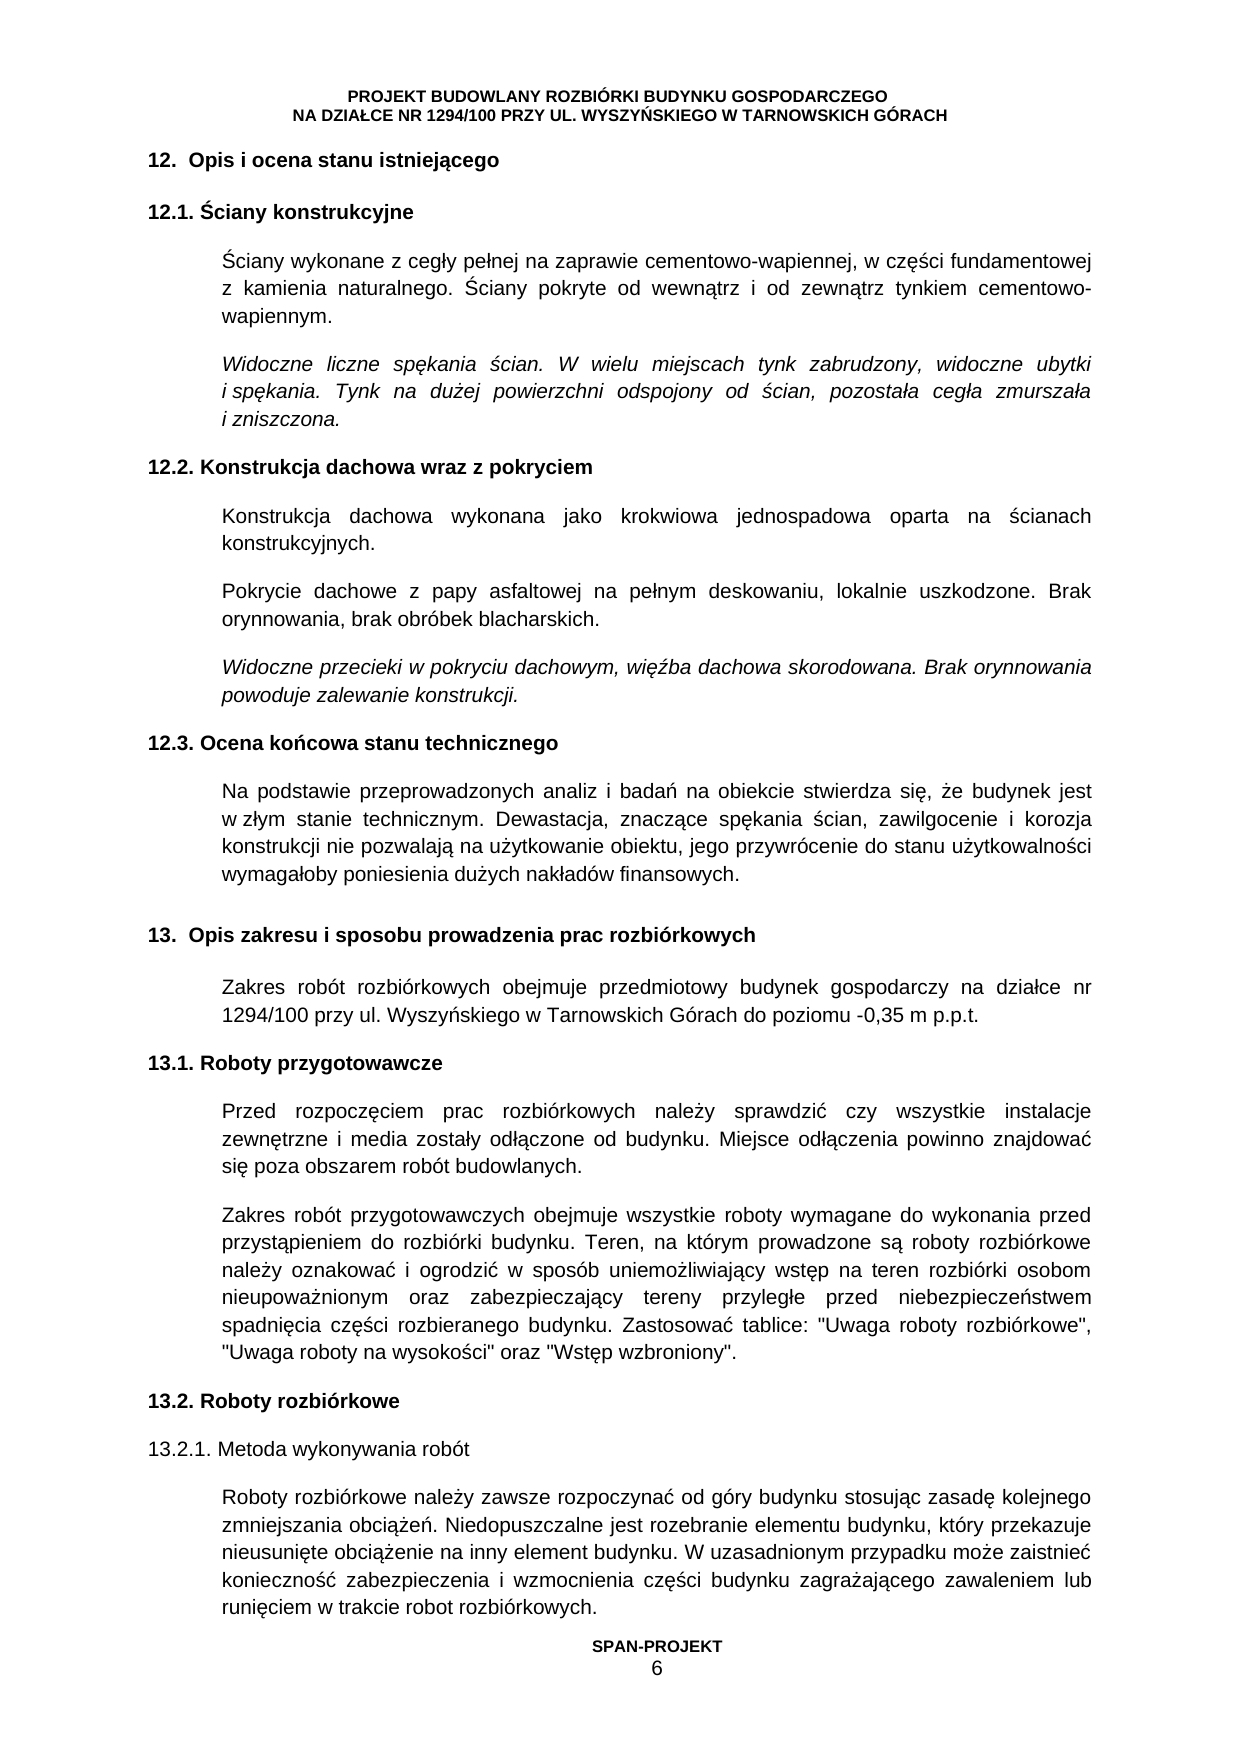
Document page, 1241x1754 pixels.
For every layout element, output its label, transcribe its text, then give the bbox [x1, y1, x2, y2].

subtitle Opis zakresu i sposobu prowadzenia prac rozbiórkowych [148, 923, 1092, 947]
text Widoczne przecieki w pokryciu dachowym, więźba dachowa skorodowana. Brak orynnowania powoduje zalewanie konstrukcji. [222, 655, 1092, 707]
subtitle Metoda wykonywania robót [148, 1437, 1092, 1461]
text Przed rozpoczęciem prac rozbiórkowych należy sprawdzić czy wszystkie instalacje zewnętrzne i media zostały odłączone od budynku. Miejsce odłączenia powinno znajdować się poza obszarem robót budowlanych. [222, 1099, 1092, 1178]
text Zakres robót rozbiórkowych obejmuje przedmiotowy budynek gospodarczy na działce nr 1294/100 przy ul. Wyszyńskiego w Tarnowskich Górach do poziomu -0,35 m p.p.t. [222, 975, 1092, 1027]
subtitle Roboty przygotowawcze [148, 1051, 1092, 1075]
text Widoczne liczne spękania ścian. W wielu miejscach tynk zabrudzony, widoczne ubytki i spękania. Tynk na dużej powierzchni odspojony od ścian, pozostała cegła zmurszała i zniszczona. [222, 352, 1092, 431]
text Pokrycie dachowe z papy asfaltowej na pełnym deskowaniu, lokalnie uszkodzone. Brak orynnowania, brak obróbek blacharskich. [222, 579, 1092, 631]
text Roboty rozbiórkowe należy zawsze rozpoczynać od góry budynku stosując zasadę kolejnego zmniejszania obciążeń. Niedopuszczalne jest rozebranie elementu budynku, który przekazuje nieusunięte obciążenie na inny element budynku. W uzasadnionym przypadku może zaistnieć konieczność zabezpieczenia i wzmocnienia części budynku zagrażającego zawaleniem lub runięciem w trakcie robot rozbiórkowych. [222, 1485, 1092, 1619]
text Konstrukcja dachowa wykonana jako krokwiowa jednospadowa oparta na ścianach konstrukcyjnych. [222, 503, 1092, 555]
text Zakres robót przygotowawczych obejmuje wszystkie roboty wymagane do wykonania przed przystąpieniem do rozbiórki budynku. Teren, na którym prowadzone są roboty rozbiórkowe należy oznakować i ogrodzić w sposób uniemożliwiający wstęp na teren rozbiórki osobom nieupoważnionym oraz zabezpieczający tereny przyległe przed niebezpieczeństwem spadnięcia części rozbieranego budynku. Zastosować tablice: "Uwaga roboty rozbiórkowe", "Uwaga roboty na wysokości" oraz "Wstęp wzbroniony". [222, 1203, 1092, 1364]
text Na podstawie przeprowadzonych analiz i badań na obiekcie stwierdza się, że budynek jest w złym stanie technicznym. Dewastacja, znaczące spękania ścian, zawilgocenie i korozja konstrukcji nie pozwalają na użytkowanie obiektu, jego przywrócenie do stanu użytkowalności wymagałoby poniesienia dużych nakładów finansowych. [222, 779, 1092, 886]
subtitle Ocena końcowa stanu technicznego [148, 731, 1092, 755]
text Ściany wykonane z cegły pełnej na zaprawie cementowo-wapiennej, w części fundamentowej z kamienia naturalnego. Ściany pokryte od wewnątrz i od zewnątrz tynkiem cementowo-wapiennym. [222, 248, 1092, 327]
subtitle Opis i ocena stanu istniejącego [148, 148, 1092, 172]
subtitle Konstrukcja dachowa wraz z pokryciem [148, 455, 1092, 479]
subtitle Roboty rozbiórkowe [148, 1388, 1092, 1412]
subtitle Ściany konstrukcyjne [148, 200, 1092, 224]
